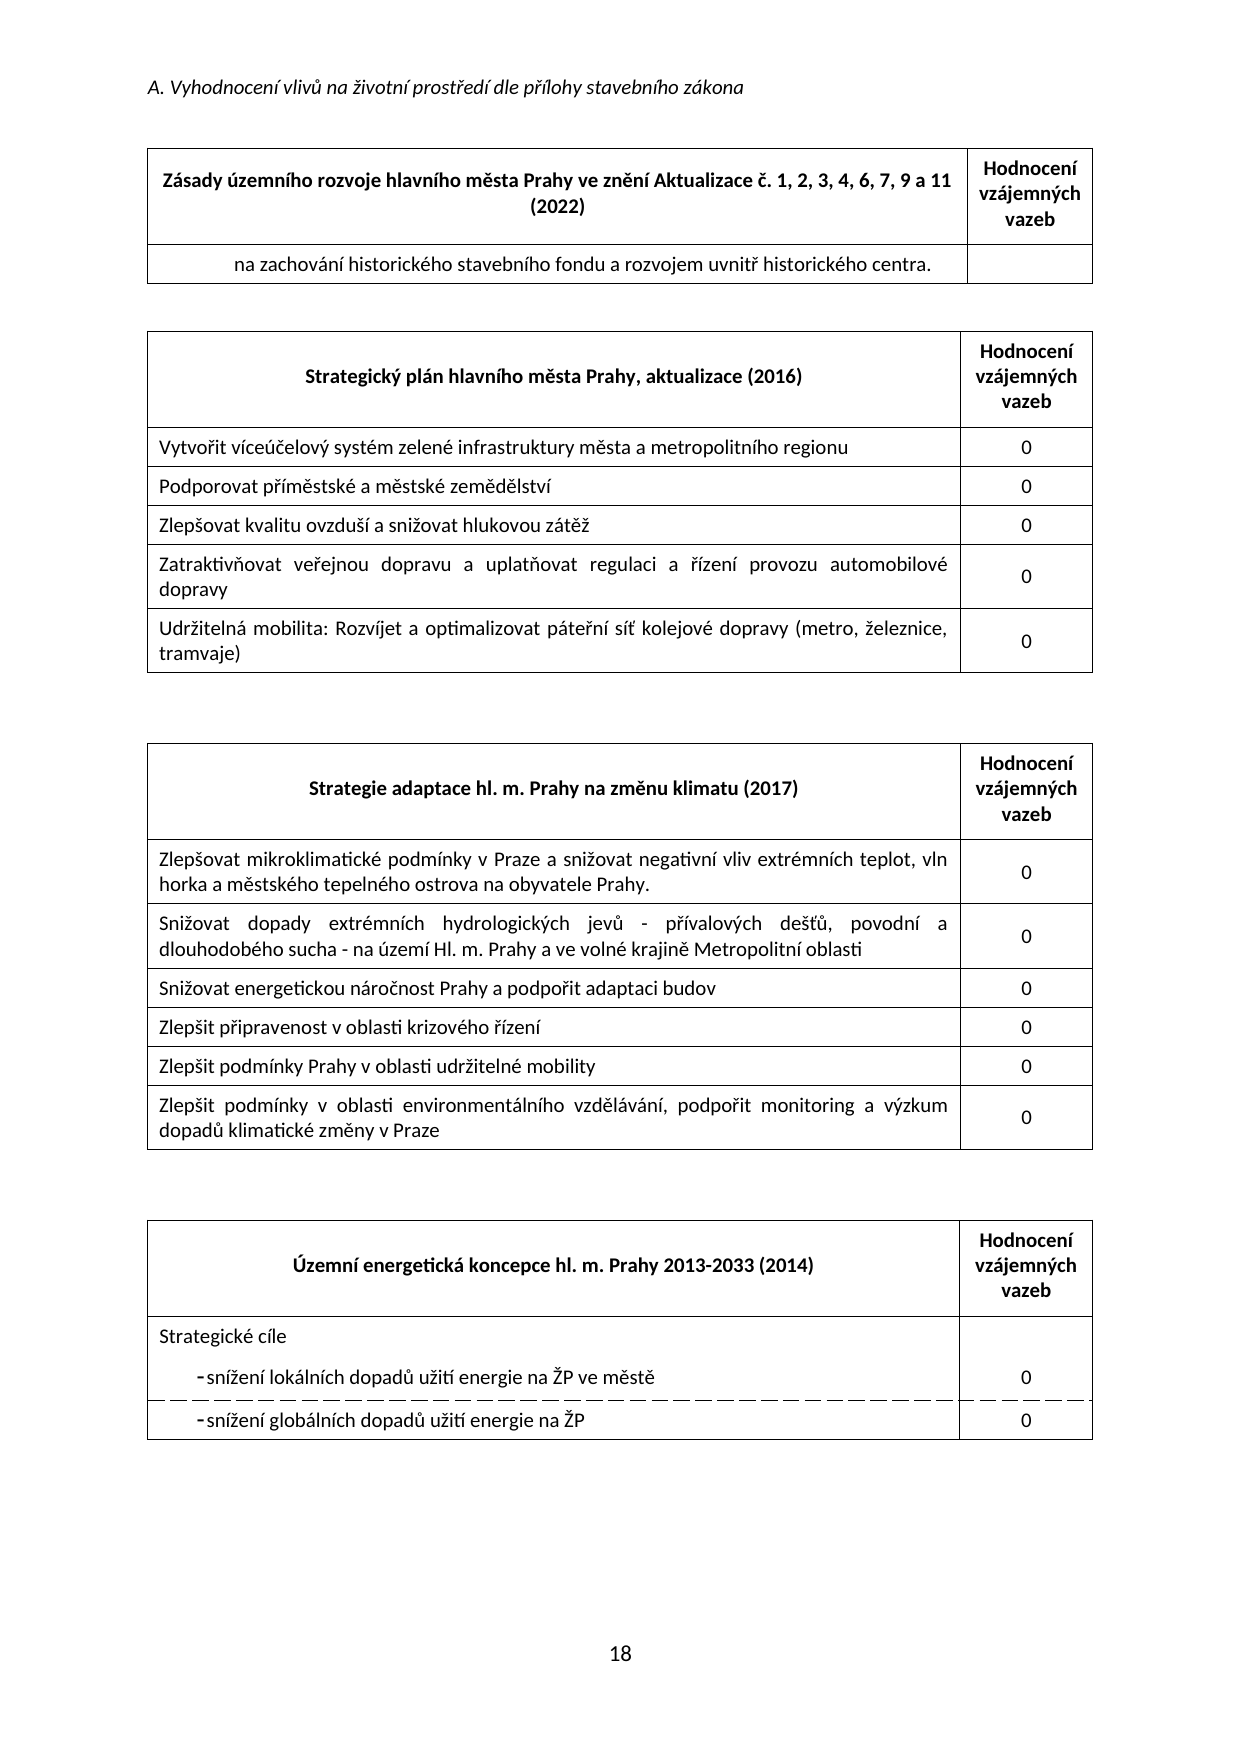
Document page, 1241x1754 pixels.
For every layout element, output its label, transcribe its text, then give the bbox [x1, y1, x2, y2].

table_cell Zatraktivňovat veřejnou dopravu a uplatňovat regulaci a řízení provozu automobilové dopravy [148, 545, 960, 608]
table_cell 0 [961, 969, 1092, 1007]
table_cell snížení lokálních dopadů užití energie na ŽP ve městě [148, 1355, 959, 1399]
table_cell 0 [961, 609, 1092, 672]
table_header Hodnocení vzájemných vazeb [961, 332, 1092, 427]
table_cell Strategické cíle [148, 1317, 959, 1354]
table_cell 0 [960, 1400, 1092, 1438]
table_cell Zlepšit připravenost v oblasti krizového řízení [148, 1008, 960, 1046]
table_header Územní energetická koncepce hl. m. Prahy 2013-2033 (2014) [148, 1221, 959, 1316]
table_header Hodnocení vzájemných vazeb [968, 149, 1092, 244]
table_cell 0 [961, 467, 1092, 504]
table_cell 0 [968, 245, 1092, 283]
table_cell Zlepšovat mikroklimatické podmínky v Praze a snižovat negativní vliv extrémních teplot, vln horka a městského tepelného ostrova na obyvatele Prahy. [148, 840, 960, 903]
table_cell 0 [961, 1047, 1092, 1084]
table_header Hodnocení vzájemných vazeb [960, 1221, 1092, 1316]
table_cell Udržitelná mobilita: Rozvíjet a optimalizovat páteřní síť kolejové dopravy (metro, železnice, tramvaje) [148, 609, 960, 672]
table_cell [960, 1317, 1092, 1354]
table_cell Snižovat energetickou náročnost Prahy a podpořit adaptaci budov [148, 969, 960, 1007]
table_cell Vytvořit víceúčelový systém zelené infrastruktury města a metropolitního regionu [148, 428, 960, 466]
table_cell 0 [961, 840, 1092, 903]
table_header Strategický plán hlavního města Prahy, aktualizace (2016) [148, 332, 960, 427]
table_header Strategie adaptace hl. m. Prahy na změnu klimatu (2017) [148, 744, 960, 839]
table_cell 0 [961, 1008, 1092, 1046]
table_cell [148, 245, 967, 283]
table_cell 0 [961, 428, 1092, 466]
table_cell Podporovat příměstské a městské zemědělství [148, 467, 960, 504]
table_cell Snižovat dopady extrémních hydrologických jevů - přívalových dešťů, povodní a dlouhodobého sucha - na území Hl. m. Prahy a ve volné krajině Metropolitní oblasti [148, 904, 960, 968]
table_cell 0 [961, 904, 1092, 968]
table_cell 0 [960, 1355, 1092, 1399]
table_header Zásady územního rozvoje hlavního města Prahy ve znění Aktualizace č. 1, 2, 3, 4, 6, 7, 9 a 11 (2022) [148, 149, 967, 244]
table_cell 0 [961, 506, 1092, 543]
table_header Hodnocení vzájemných vazeb [961, 744, 1092, 839]
table_cell snížení globálních dopadů užití energie na ŽP [148, 1400, 959, 1438]
table_cell 0 [961, 545, 1092, 608]
table_cell Zlepšit podmínky v oblasti environmentálního vzdělávání, podpořit monitoring a výzkum dopadů klimatické změny v Praze [148, 1086, 960, 1149]
table_cell Zlepšit podmínky Prahy v oblasti udržitelné mobility [148, 1047, 960, 1084]
table_cell Zlepšovat kvalitu ovzduší a snižovat hlukovou zátěž [148, 506, 960, 543]
table_cell 0 [961, 1086, 1092, 1149]
